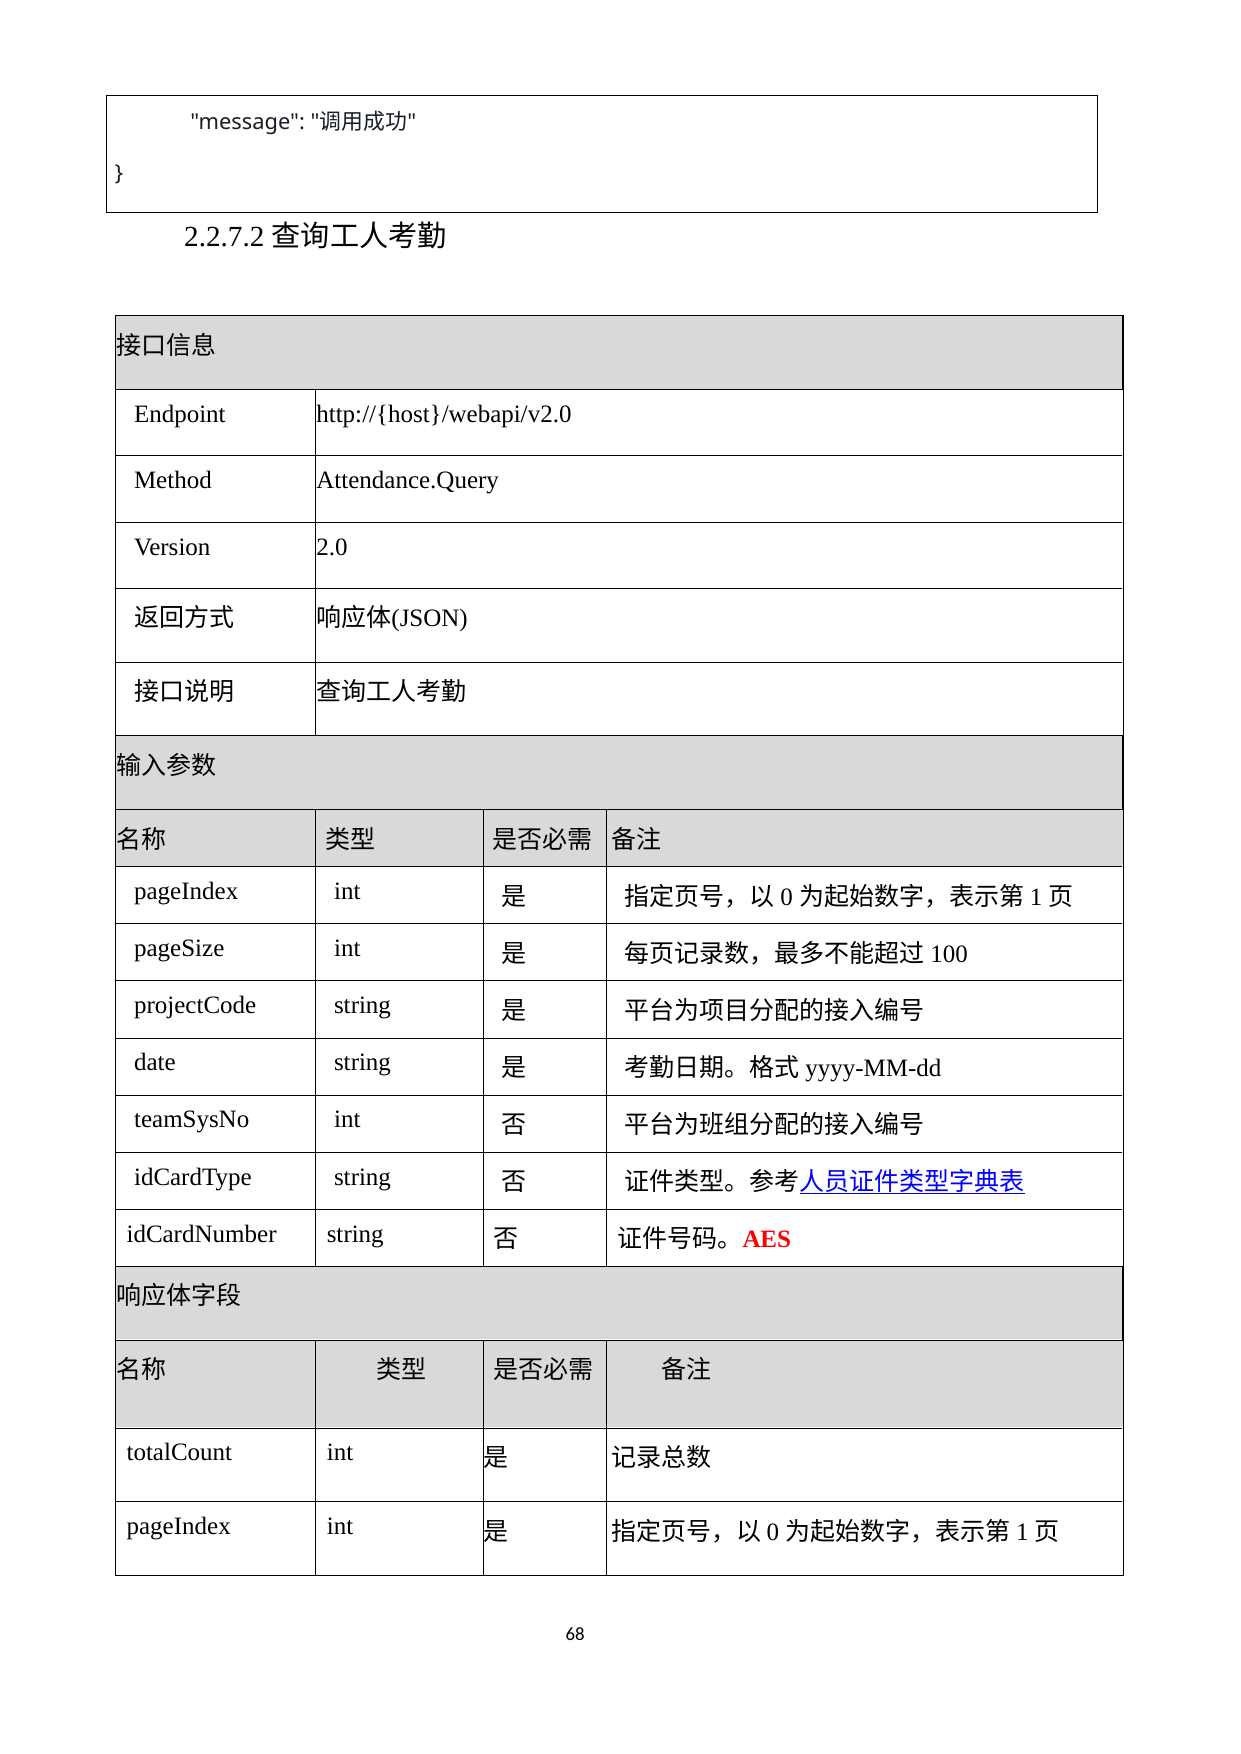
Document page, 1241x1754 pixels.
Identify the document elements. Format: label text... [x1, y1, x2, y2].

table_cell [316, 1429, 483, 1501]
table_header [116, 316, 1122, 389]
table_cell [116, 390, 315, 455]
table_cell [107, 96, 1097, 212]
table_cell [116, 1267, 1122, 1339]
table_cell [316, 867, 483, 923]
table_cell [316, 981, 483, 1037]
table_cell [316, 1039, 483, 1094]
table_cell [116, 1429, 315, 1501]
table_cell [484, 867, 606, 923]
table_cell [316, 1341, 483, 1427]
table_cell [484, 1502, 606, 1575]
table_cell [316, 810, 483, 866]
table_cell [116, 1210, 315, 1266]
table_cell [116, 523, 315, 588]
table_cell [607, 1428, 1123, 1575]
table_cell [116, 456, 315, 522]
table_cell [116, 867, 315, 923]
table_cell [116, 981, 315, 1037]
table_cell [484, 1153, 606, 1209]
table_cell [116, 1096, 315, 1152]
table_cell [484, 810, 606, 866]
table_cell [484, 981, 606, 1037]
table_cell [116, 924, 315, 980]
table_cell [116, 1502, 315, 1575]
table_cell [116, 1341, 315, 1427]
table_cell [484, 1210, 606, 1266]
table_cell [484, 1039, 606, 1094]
subtitle 2.2.7.2 查询工人考勤 [184, 213, 1134, 255]
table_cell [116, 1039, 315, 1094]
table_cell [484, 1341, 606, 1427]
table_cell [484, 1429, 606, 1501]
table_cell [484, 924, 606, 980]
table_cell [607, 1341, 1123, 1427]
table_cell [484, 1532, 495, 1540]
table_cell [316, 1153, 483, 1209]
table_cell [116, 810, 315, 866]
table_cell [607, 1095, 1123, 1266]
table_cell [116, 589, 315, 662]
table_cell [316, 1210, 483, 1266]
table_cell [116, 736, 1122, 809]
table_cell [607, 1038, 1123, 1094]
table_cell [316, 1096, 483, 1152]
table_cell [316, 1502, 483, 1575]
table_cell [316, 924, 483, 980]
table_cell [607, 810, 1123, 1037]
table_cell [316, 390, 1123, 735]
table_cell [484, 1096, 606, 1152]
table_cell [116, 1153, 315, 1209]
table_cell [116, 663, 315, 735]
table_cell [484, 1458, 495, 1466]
